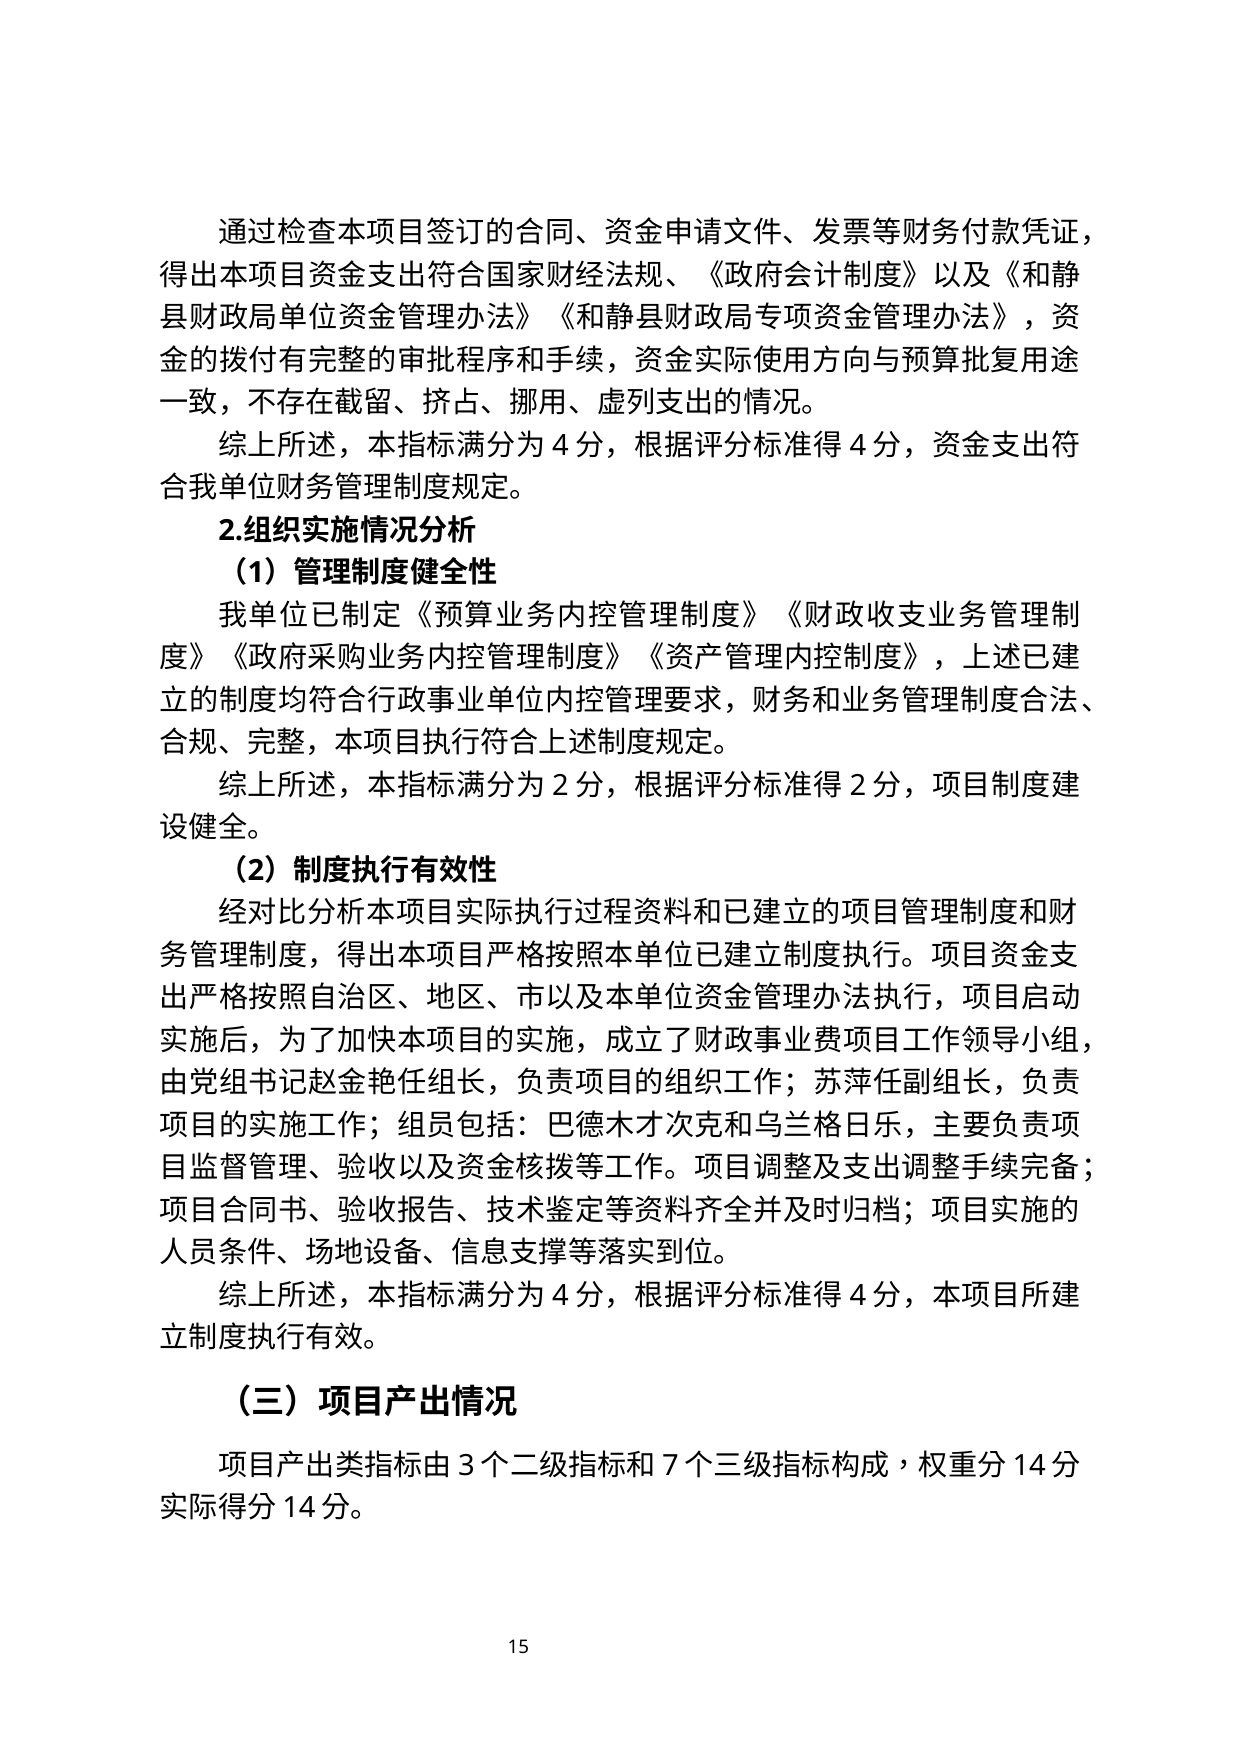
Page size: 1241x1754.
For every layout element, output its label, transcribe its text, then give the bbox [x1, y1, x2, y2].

text 综上所述，本指标满分为4分，根据评分标准得4分，本项目所建立制度执行有效。 [159, 1271, 1081, 1356]
text 项目产出类指标由3个二级指标和7个三级指标构成，权重分14分，实际得分14分。 [159, 1441, 1081, 1526]
text 综上所述，本指标满分为4分，根据评分标准得4分，资金支出符合我单位财务管理制度规定。 [159, 421, 1081, 506]
text （1）管理制度健全性 [159, 549, 1081, 591]
text （2）制度执行有效性 [159, 846, 1081, 889]
text 经对比分析本项目实际执行过程资料和已建立的项目管理制度和财务管理制度，得出本项目严格按照本单位已建立制度执行。项目资金支出严格按照自治区、地区、市以及本单位资金管理办法执行，项目启动实施后，为了加快本项目的实施，成立了财政事业费项目工作领导小组，由党组书记赵金艳任组长，负责项目的组织工作；苏萍任副组长，负责项目的实施工作；组员包括：巴德木才次克和乌兰格日乐，主要负责项目监督管理、验收以及资金核拨等工作。项目调整及支出调整手续完备；项目合同书、验收报告、技术鉴定等资料齐全并及时归档；项目实施的人员条件、场地设备、信息支撑等落实到位。 [159, 889, 1081, 1271]
text 通过检查本项目签订的合同、资金申请文件、发票等财务付款凭证，得出本项目资金支出符合国家财经法规、《政府会计制度》以及《和静县财政局单位资金管理办法》《和静县财政局专项资金管理办法》，资金的拨付有完整的审批程序和手续，资金实际使用方向与预算批复用途一致，不存在截留、挤占、挪用、虚列支出的情况。 [159, 209, 1081, 421]
text 我单位已制定《预算业务内控管理制度》《财政收支业务管理制度》《政府采购业务内控管理制度》《资产管理内控制度》，上述已建立的制度均符合行政事业单位内控管理要求，财务和业务管理制度合法、合规、完整，本项目执行符合上述制度规定。 [159, 591, 1081, 761]
subtitle 2.组织实施情况分析 [159, 506, 1081, 549]
text 综上所述，本指标满分为2分，根据评分标准得2分，项目制度建设健全。 [159, 761, 1081, 846]
subtitle （三）项目产出情况 [218, 1356, 1081, 1441]
